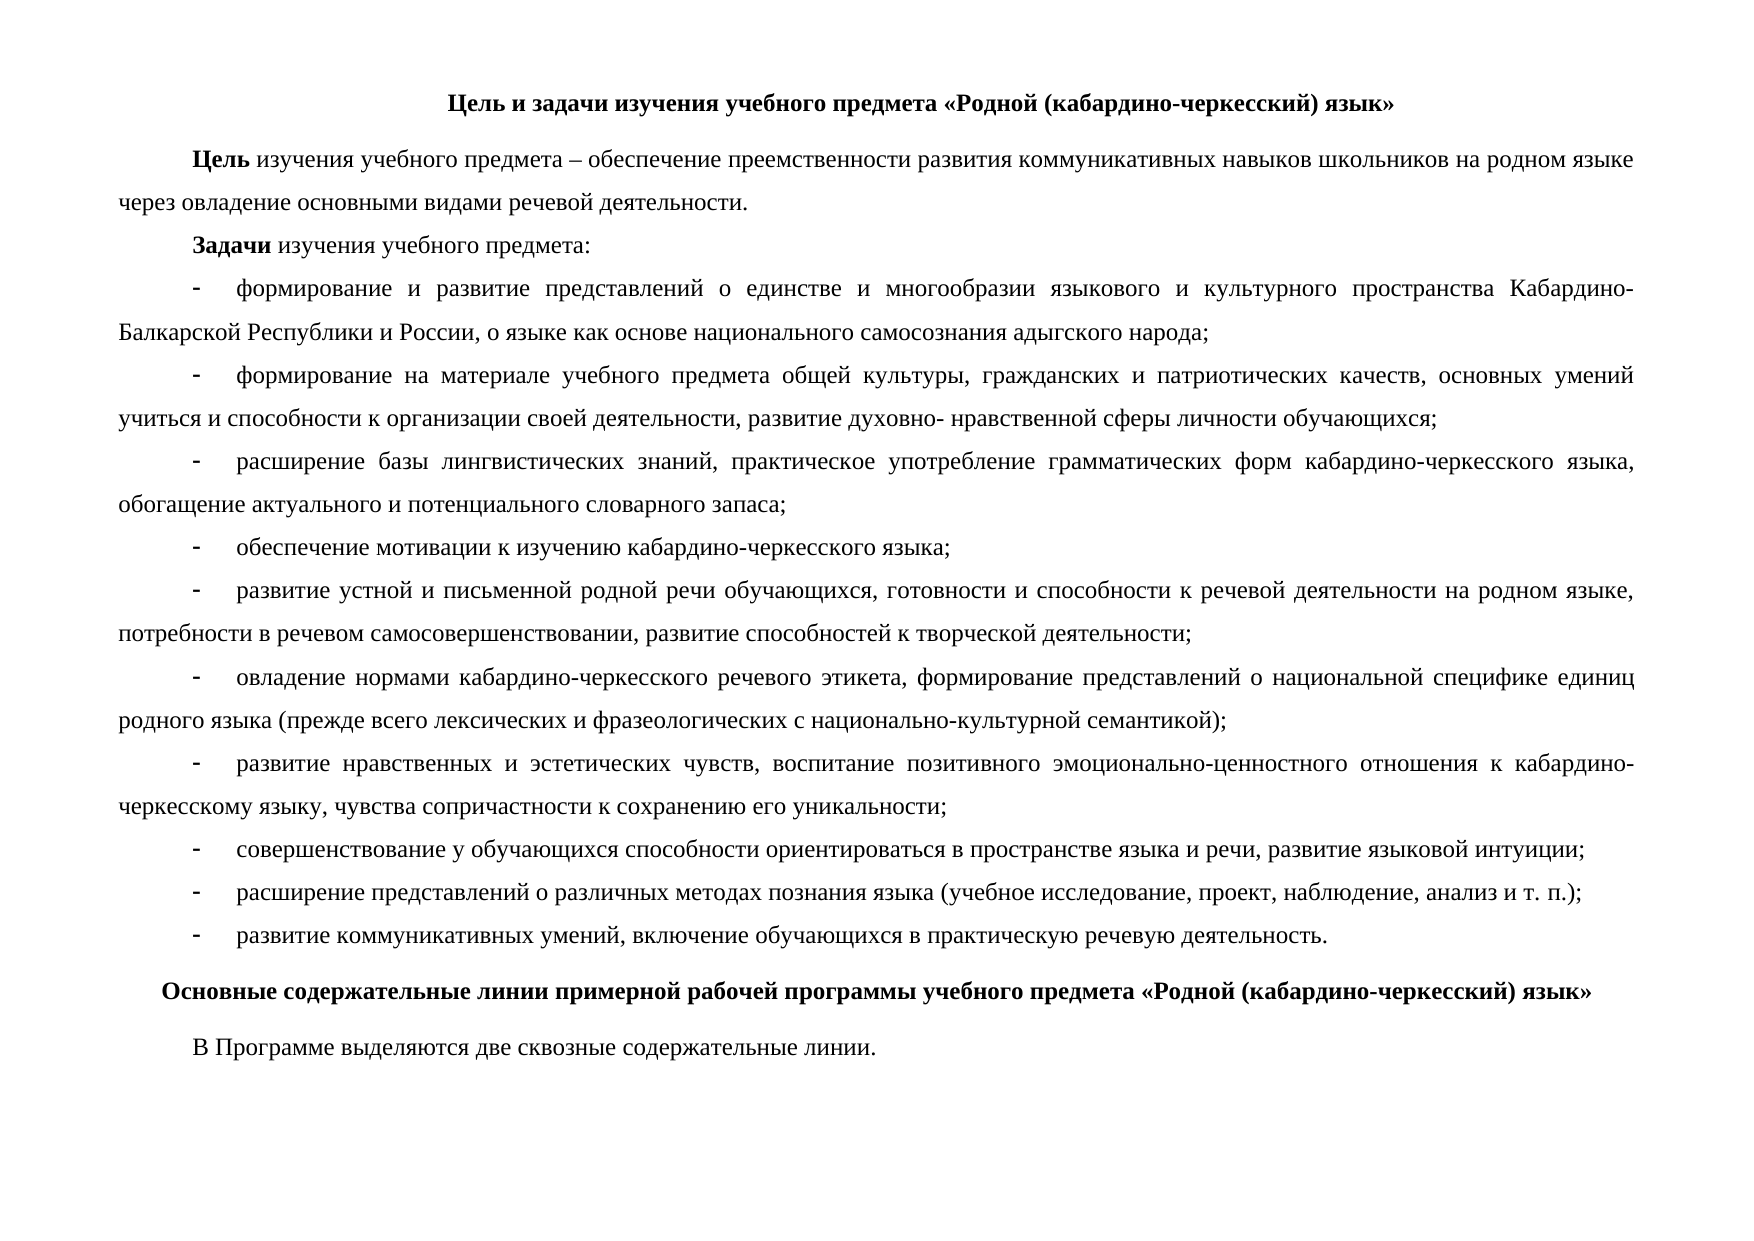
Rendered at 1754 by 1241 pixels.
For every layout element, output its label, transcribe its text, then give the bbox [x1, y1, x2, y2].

text Задачи изучения учебного предмета: [118, 230, 1636, 259]
list расширение представлений о различных методах познания языка (учебное исследование, проект, наблюдение, анализ и т. п.); [118, 877, 1636, 906]
list обеспечение мотивации к изучению кабардино-черкесского языка; [118, 532, 1636, 561]
list расширение базы лингвистических знаний, практическое употребление грамматических форм кабардино-черкесского языка, обогащение актуального и потенциального словарного запаса; [118, 446, 1636, 518]
list развитие коммуникативных умений, включение обучающихся в практическую речевую деятельность. [118, 920, 1636, 949]
list формирование и развитие представлений о единстве и многообразии языкового и культурного пространства Кабардино-Балкарской Республики и России, о языке как основе национального самосознания адыгского народа; [118, 273, 1636, 345]
list овладение нормами кабардино-черкесского речевого этикета, формирование представлений о национальной специфике единиц родного языка (прежде всего лексических и фразеологических с национально-культурной семантикой); [118, 662, 1636, 733]
text В Программе выделяются две сквозные содержательные линии. [118, 1032, 1636, 1060]
text Цель изучения учебного предмета – обеспечение преемственности развития коммуникативных навыков школьников на родном языке через овладение основными видами речевой деятельности. [118, 144, 1636, 216]
list развитие устной и письменной родной речи обучающихся, готовности и способности к речевой деятельности на родном языке, потребности в речевом самосовершенствовании, развитие способностей к творческой деятельности; [118, 575, 1636, 647]
list развитие нравственных и эстетических чувств, воспитание позитивного эмоционально-ценностного отношения к кабардино-черкесскому языку, чувства сопричастности к сохранению его уникальности; [118, 748, 1636, 820]
subtitle Основные содержательные линии примерной рабочей программы учебного предмета «Родной (кабардино-черкесский) язык» [118, 976, 1636, 1005]
subtitle Цель и задачи изучения учебного предмета «Родной (кабардино-черкесский) язык» [354, 88, 1488, 117]
list формирование на материале учебного предмета общей культуры, гражданских и патриотических качеств, основных умений учиться и способности к организации своей деятельности, развитие духовно- нравственной сферы личности обучающихся; [118, 360, 1636, 432]
list совершенствование у обучающихся способности ориентироваться в пространстве языка и речи, развитие языковой интуиции; [118, 834, 1636, 863]
